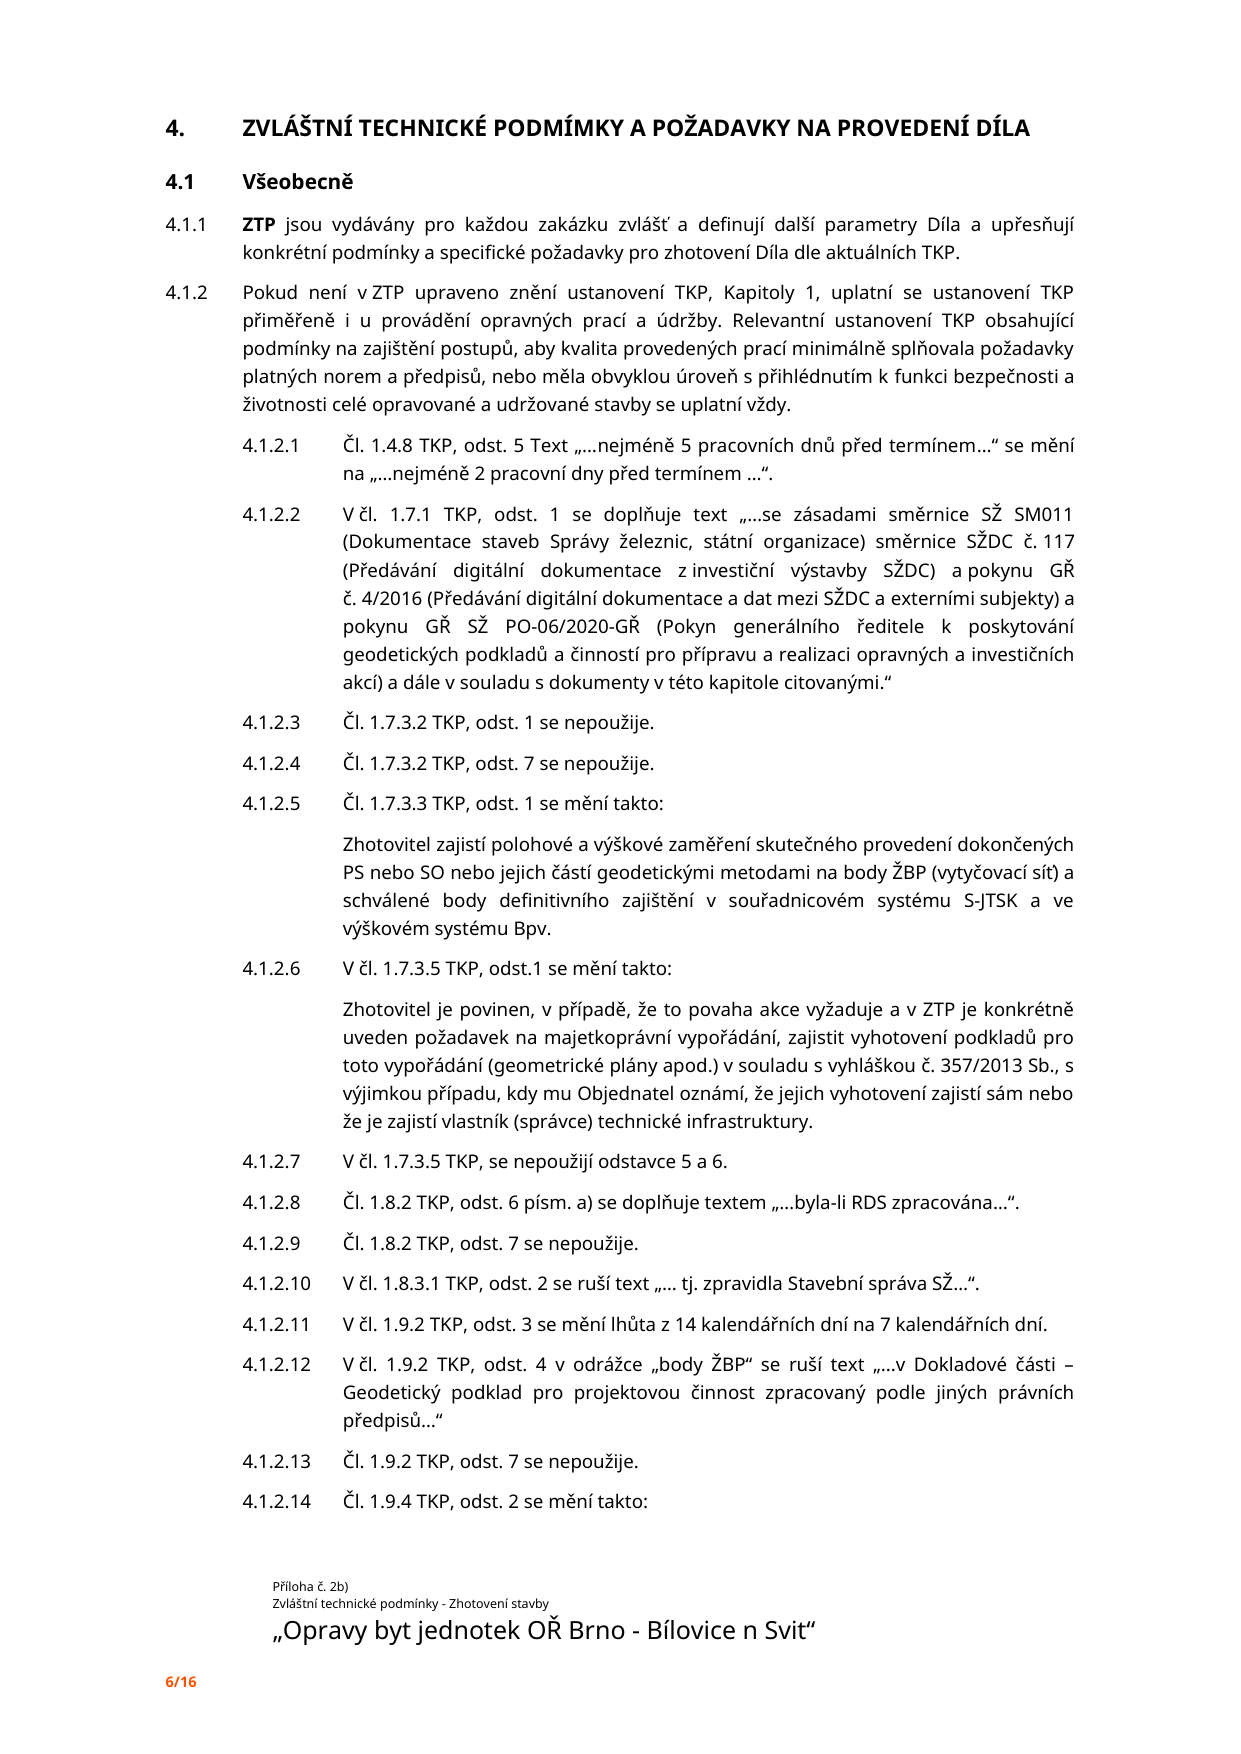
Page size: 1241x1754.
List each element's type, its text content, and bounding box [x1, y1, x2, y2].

list Čl. 1.8.2 TKP, odst. 6 písm. a) se doplňuje textem „…byla-li RDS zpracována…“. [242, 1189, 1075, 1215]
text Zhotovitel je povinen, v případě, že to povaha akce vyžaduje a v ZTP je konkrétně uveden požadavek na majetkoprávní vypořádání, zajistit vyhotovení podkladů pro toto vypořádání (geometrické plány apod.) v souladu s vyhláškou č. 357/2013 Sb., s výjimkou případu, kdy mu Objednatel oznámí, že jejich vyhotovení zajistí sám nebo že je zajistí vlastník (správce) technické infrastruktury. [343, 996, 1075, 1134]
list Čl. 1.7.3.2 TKP, odst. 1 se nepoužije. [242, 709, 1075, 735]
list Čl. 1.7.3.3 TKP, odst. 1 se mění takto: [242, 791, 1075, 816]
list Čl. 1.7.3.2 TKP, odst. 7 se nepoužije. [242, 750, 1075, 776]
list V čl. 1.7.1 TKP, odst. 1 se doplňuje text „…se zásadami směrnice SŽ SM011 (Dokumentace staveb Správy železnic, státní organizace) směrnice SŽDC č. 117 (Předávání digitální dokumentace z investiční výstavby SŽDC) a pokynu GŘ č. 4/2016 (Předávání digitální dokumentace a dat mezi SŽDC a externími subjekty) a pokynu GŘ SŽ PO-06/2020-GŘ (Pokyn generálního ředitele k poskytování geodetických podkladů a činností pro přípravu a realizaci opravných a investičních akcí) a dále v souladu s dokumenty v této kapitole citovanými.“ [242, 501, 1075, 694]
list Všeobecně [165, 167, 1075, 196]
list V čl. 1.9.2 TKP, odst. 3 se mění lhůta z 14 kalendářních dní na 7 kalendářních dní. [242, 1311, 1075, 1336]
list Zvláštní TECHNICKÉ podmímky a požadavky na PROVEDENÍ DÍLA [165, 112, 1075, 143]
list Čl. 1.8.2 TKP, odst. 7 se nepoužije. [242, 1230, 1075, 1255]
list Čl. 1.9.2 TKP, odst. 7 se nepoužije. [242, 1448, 1075, 1473]
list Pokud není v ZTP upraveno znění ustanovení TKP, Kapitoly 1, uplatní se ustanovení TKP přiměřeně i u provádění opravných prací a údržby. Relevantní ustanovení TKP obsahující podmínky na zajištění postupů, aby kvalita provedených prací minimálně splňovala požadavky platných norem a předpisů, nebo měla obvyklou úroveň s přihlédnutím k funkci bezpečnosti a životnosti celé opravované a udržované stavby se uplatní vždy. [165, 280, 1075, 417]
text Zhotovitel zajistí polohové a výškové zaměření skutečného provedení dokončených PS nebo SO nebo jejich částí geodetickými metodami na body ŽBP (vytyčovací síť) a schválené body definitivního zajištění v souřadnicovém systému S-JTSK a ve výškovém systému Bpv. [343, 831, 1075, 941]
list ZTP jsou vydávány pro každou zakázku zvlášť a definují další parametry Díla a upřesňují konkrétní podmínky a specifické požadavky pro zhotovení Díla dle aktuálních TKP. [165, 211, 1075, 265]
list V čl. 1.7.3.5 TKP, odst.1 se mění takto: [242, 956, 1075, 981]
list V čl. 1.9.2 TKP, odst. 4 v odrážce „body ŽBP“ se ruší text „...v Dokladové části – Geodetický podklad pro projektovou činnost zpracovaný podle jiných právních předpisů…“ [242, 1351, 1075, 1433]
list V čl. 1.7.3.5 TKP, se nepoužijí odstavce 5 a 6. [242, 1149, 1075, 1174]
list Čl. 1.4.8 TKP, odst. 5 Text „…nejméně 5 pracovních dnů před termínem…“ se mění na „…nejméně 2 pracovní dny před termínem …“. [242, 432, 1075, 486]
list Čl. 1.9.4 TKP, odst. 2 se mění takto: [242, 1488, 1075, 1514]
list V čl. 1.8.3.1 TKP, odst. 2 se ruší text „… tj. zpravidla Stavební správa SŽ…“. [242, 1270, 1075, 1296]
